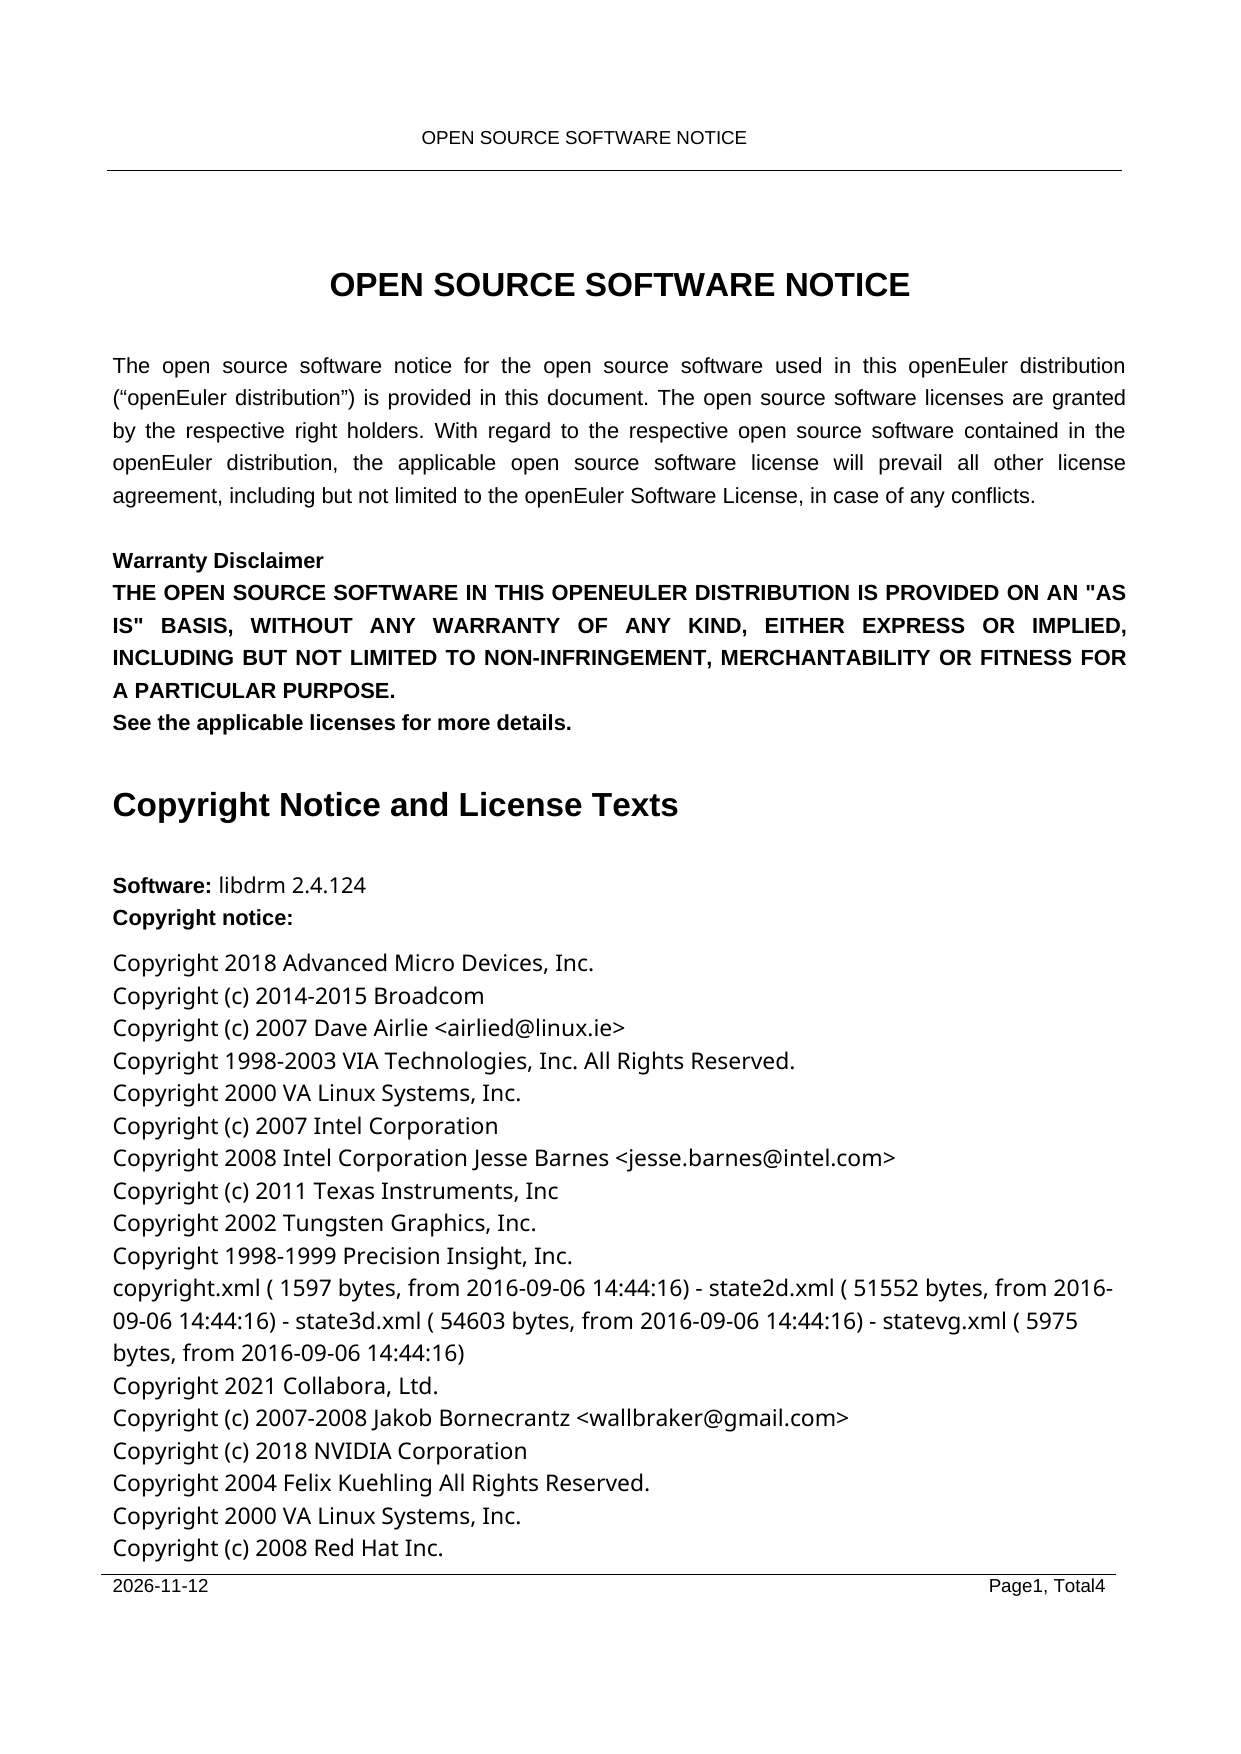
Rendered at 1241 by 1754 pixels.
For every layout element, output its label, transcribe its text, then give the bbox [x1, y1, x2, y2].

text OPEN SOURCE SOFTWARE NOTICE [112, 251, 1128, 316]
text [112, 947, 1128, 1564]
text THE OPEN SOURCE SOFTWARE IN THIS OPENEULER DISTRIBUTION IS PROVIDED ON AN "AS IS" BASIS, WITHOUT ANY WARRANTY OF ANY KIND, EITHER EXPRESS OR IMPLIED, INCLUDING BUT NOT LIMITED TO NON-INFRINGEMENT, MERCHANTABILITY OR FITNESS FOR A PARTICULAR PURPOSE. See the applicable licenses for more details. [112, 576, 1128, 739]
text Copyright notice: [112, 901, 1128, 934]
title Software: libdrm 2.4.124 [112, 869, 1128, 901]
text Copyright Notice and License Texts [112, 771, 1128, 836]
text The open source software notice for the open source software used in this openEuler distribution (“openEuler distribution”) is provided in this document. The open source software licenses are granted by the respective right holders. With regard to the respective open source software contained in the openEuler distribution, the applicable open source software license will prevail all other license agreement, including but not limited to the openEuler Software License, in case of any conflicts. [112, 349, 1128, 511]
text Warranty Disclaimer [112, 544, 1128, 576]
